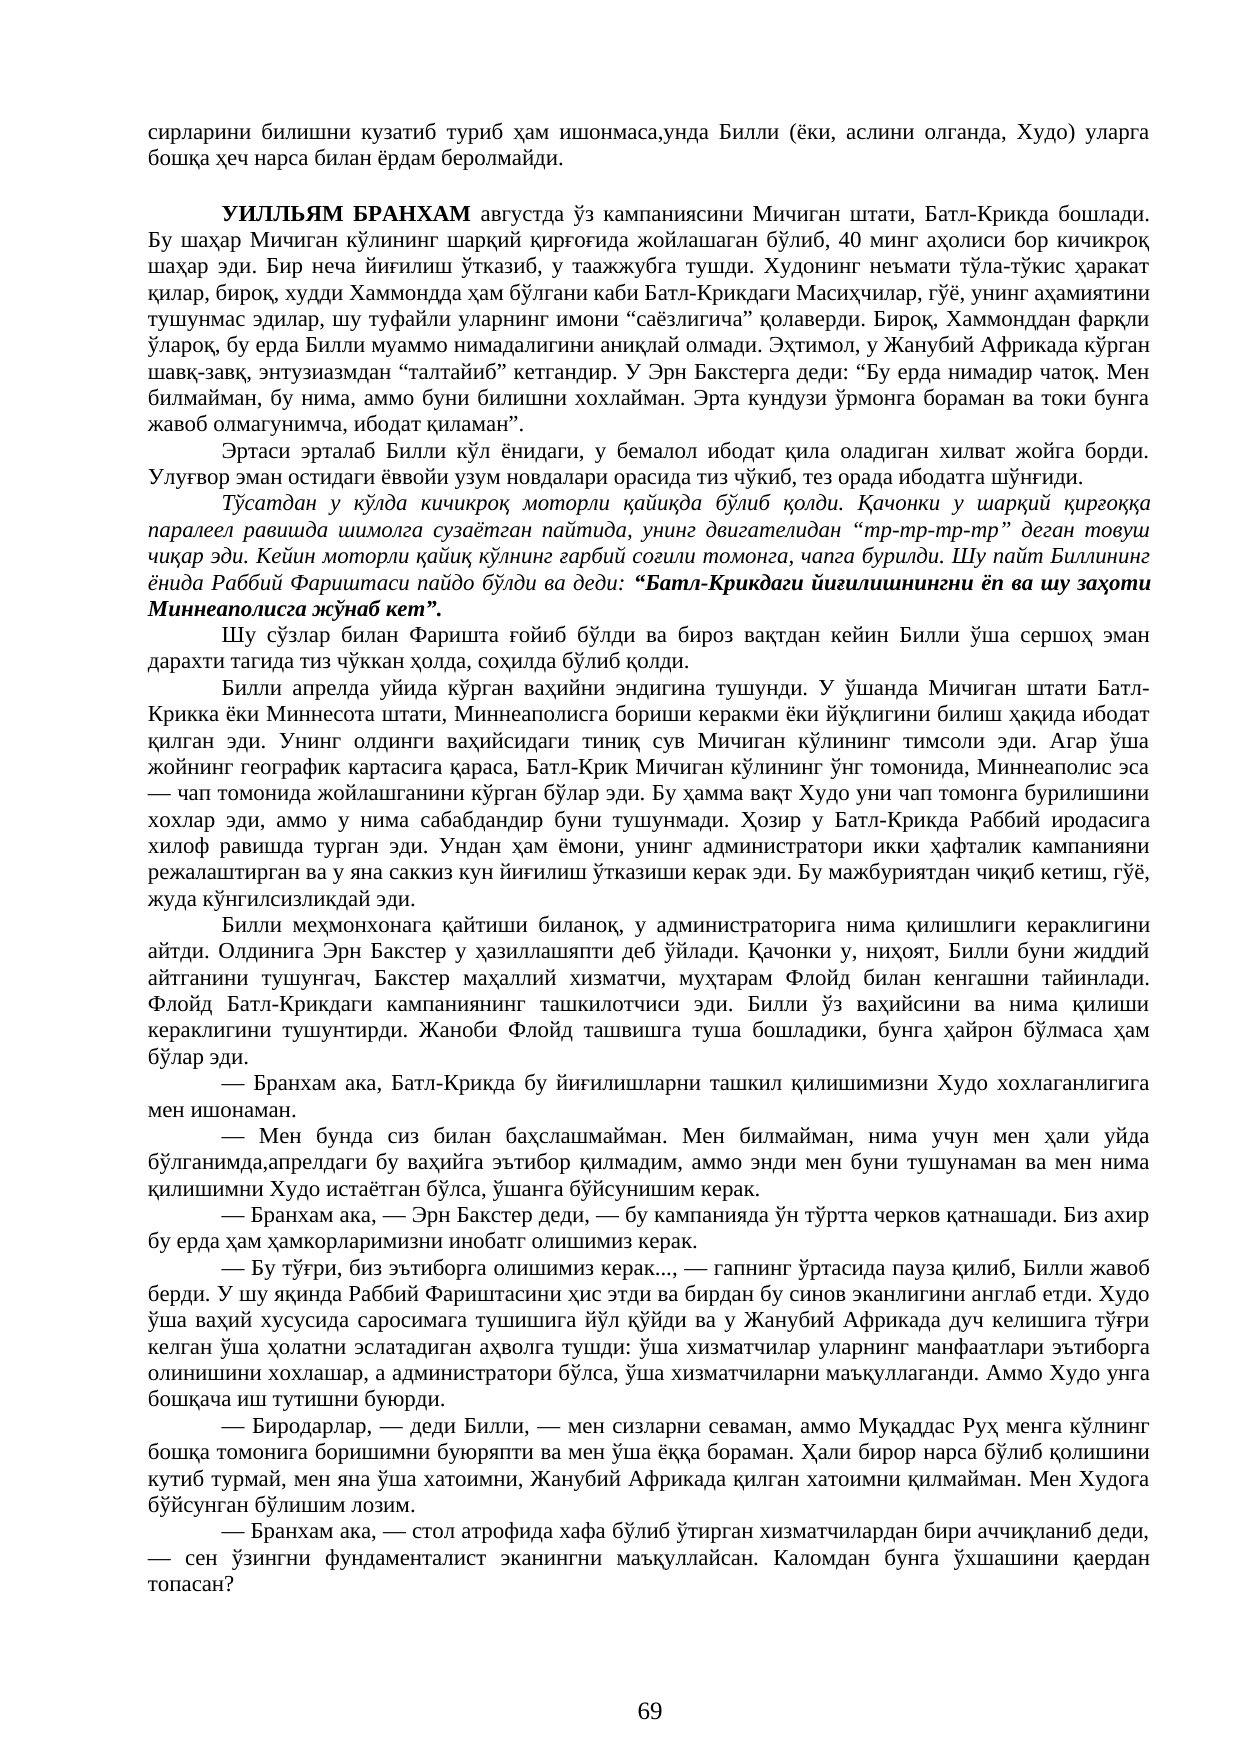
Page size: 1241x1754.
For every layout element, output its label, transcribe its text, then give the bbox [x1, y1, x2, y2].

text Билли апрелда уйида кўрган ваҳийни эндигина тушунди. У ўшанда Мичиган штати Батл-Крикка ёки Миннесота штати, Миннеаполисга бориши керакми ёки йўқлигини билиш ҳақида ибодат қилган эди. Унинг олдинги ваҳийсидаги тиниқ сув Мичиган кўлининг тимсоли эди. Агар ўша жойнинг географик картасига қараса, Батл-Крик Мичиган кўлининг ўнг томонида, Миннеаполис эса — чап томонида жойлашганини кўрган бўлар эди. Бу ҳамма вақт Худо уни чап томонга бурилишини хохлар эди, аммо у нима сабабдандир буни тушунмади. Ҳозир у Батл-Крикда Раббий иродасига хилоф равишда турган эди. Ундан ҳам ёмони, унинг администратори икки ҳафталик кампанияни режалаштирган ва у яна саккиз кун йиғилиш ўтказиши керак эди. Бу мажбуриятдан чиқиб кетиш, гўё, жуда кўнгилсизликдай эди. [148, 674, 1152, 911]
text — Бранхам ака, — Эрн Бакстер деди, — бу кампанияда ўн тўртта черков қатнашади. Биз ахир бу ерда ҳам ҳамкорларимизни инобатг олишимиз керак. [148, 1201, 1152, 1254]
text Билли меҳмонхонага қайтиши биланоқ, у администраторига нима қилишлиги кераклигини айтди. Олдинига Эрн Бакстер у ҳазиллашяпти деб ўйлади. Қачонки у, ниҳоят, Билли буни жиддий айтганини тушунгач, Бакстер маҳаллий хизматчи, муҳтарам Флойд билан кенгашни тайинлади. Флойд Батл-Крикдаги кампаниянинг ташкилотчиси эди. Билли ўз ваҳийсини ва нима қилиши кераклигини тушунтирди. Жаноби Флойд ташвишга туша бошладики, бунга ҳайрон бўлмаса ҳам бўлар эди. [148, 911, 1152, 1069]
text — Бранхам ака, — стол атрофида хафа бўлиб ўтирган хизматчилардан бири аччиқланиб деди, — сен ўзингни фундаменталист эканингни маъқуллайсан. Каломдан бунга ўхшашини қаердан топасан? [148, 1517, 1152, 1596]
text — Бранхам ака, Батл-Крикда бу йиғилишларни ташкил қилишимизни Худо хохлаганлигига мен ишонаман. [148, 1069, 1152, 1122]
text — Мен бунда сиз билан баҳслашмайман. Мен билмайман, нима учун мен ҳали уйда бўлганимда,апрелдаги бу ваҳийга эътибор қилмадим, аммо энди мен буни тушунаман ва мен нима қилишимни Худо истаётган бўлса, ўшанга бўйсунишим керак. [148, 1122, 1152, 1201]
text — Бу тўғри, биз эътиборга олишимиз керак..., — гапнинг ўртасида пауза қилиб, Билли жавоб берди. У шу яқинда Раббий Фариштасини ҳис этди ва бирдан бу синов эканлигини англаб етди. Худо ўша ваҳий хусусида саросимага тушишига йўл қўйди ва у Жанубий Африкада дуч келишига тўғри келган ўша ҳолатни эслатадиган аҳволга тушди: ўша хизматчилар уларнинг манфаатлари эътиборга олинишини хохлашар, а администратори бўлса, ўша хизматчиларни маъқуллаганди. Аммо Худо унга бошқача иш тутишни буюрди. [148, 1254, 1152, 1412]
text УИЛЛЬЯМ БРАНХАМ августда ўз кампаниясини Мичиган штати, Батл-Крикда бошлади. Бу шаҳар Мичиган кўлининг шарқий қирғоғида жойлашаган бўлиб, 40 минг аҳолиси бор кичикроқ шаҳар эди. Бир неча йиғилиш ўтказиб, у таажжубга тушди. Худонинг неъмати тўла-тўкис ҳаракат қилар, бироқ, худди Хаммондда ҳам бўлгани каби Батл-Крикдаги Масиҳчилар, гўё, унинг аҳамиятини тушунмас эдилар, шу туфайли уларнинг имони “саёзлигича” қолаверди. Бироқ, Хаммонддан фарқли ўлароқ, бу ерда Билли муаммо нимадалигини аниқлай олмади. Эҳтимол, у Жанубий Африкада кўрган шавқ-завқ, энтузиазмдан “талтайиб” кетгандир. У Эрн Бакстерга деди: “Бу ерда нимадир чатоқ. Мен билмайман, бу нима, аммо буни билишни хохлайман. Эрта кундузи ўрмонга бораман ва токи бунга жавоб олмагунимча, ибодат қиламан”. [148, 199, 1152, 437]
text Шу сўзлар билан Фаришта ғойиб бўлди ва бироз вақтдан кейин Билли ўша сершоҳ эман дарахти тагида тиз чўккан ҳолда, соҳилда бўлиб қолди. [148, 621, 1152, 674]
text — Биродарлар, — деди Билли, — мен сизларни севаман, аммо Муқаддас Руҳ менга кўлнинг бошқа томонига боришимни буюряпти ва мен ўша ёққа бораман. Ҳали бирор нарса бўлиб қолишини кутиб турмай, мен яна ўша хатоимни, Жанубий Африкада қилган хатоимни қилмайман. Мен Худога бўйсунган бўлишим лозим. [148, 1412, 1152, 1517]
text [148, 118, 1152, 171]
text Тўсатдан у кўлда кичикроқ моторли қайиқда бўлиб қолди. Қачонки у шарқий қирғоққа паралеел равишда шимолга сузаётган пайтида, унинг двигателидан “тр-тр-тр-тр” деган товуш чиқар эди. Кейин моторли қайиқ кўлнинг ғарбий соғили томонга, чапга бурилди. Шу пайт Биллининг ёнида Раббий Фариштаси пайдо бўлди ва деди: “Батл-Крикдаги йиғилишнингни ёп ва шу заҳоти Миннеаполисга жўнаб кет”. [148, 489, 1152, 621]
text Эртаси эрталаб Билли кўл ёнидаги, у бемалол ибодат қила оладиган хилват жойга борди. Улуғвор эман остидаги ёввойи узум новдалари орасида тиз чўкиб, тез орада ибодатга шўнғиди. [148, 437, 1152, 489]
